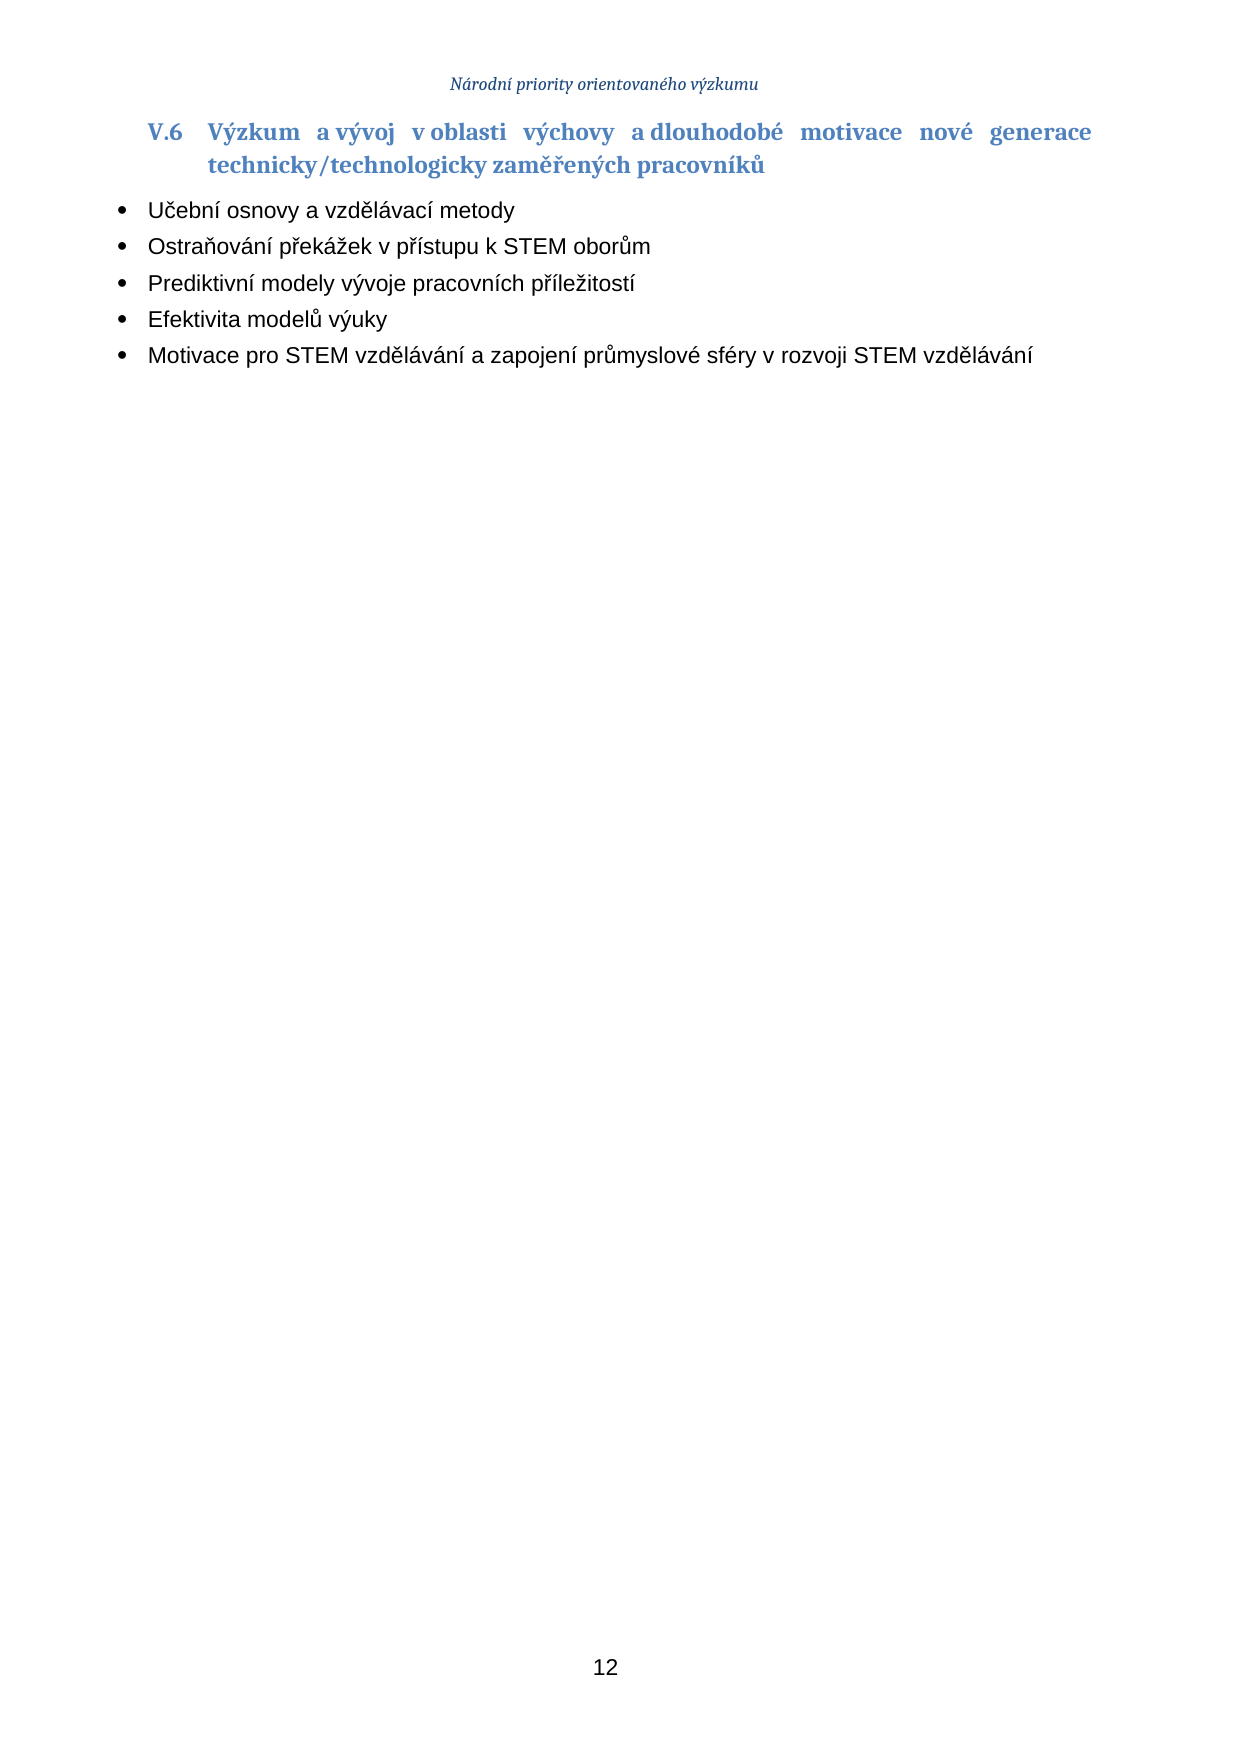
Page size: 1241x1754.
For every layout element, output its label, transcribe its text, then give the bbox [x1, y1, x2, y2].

list Učební osnovy a vzdělávací metody [118, 197, 1092, 223]
list Prediktivní modely vývoje pracovních příležitostí [118, 269, 1092, 296]
subtitle Výzkum a vývoj v oblasti výchovy a dlouhodobé motivace nové generace technicky/technologicky zaměřených pracovníků [148, 118, 1092, 180]
list Ostraňování překážek v přístupu k STEM oborům [118, 233, 1092, 259]
list Motivace pro STEM vzdělávání a zapojení průmyslové sféry v rozvoji STEM vzdělávání [118, 342, 1092, 369]
list Efektivita modelů výuky [118, 306, 1092, 332]
